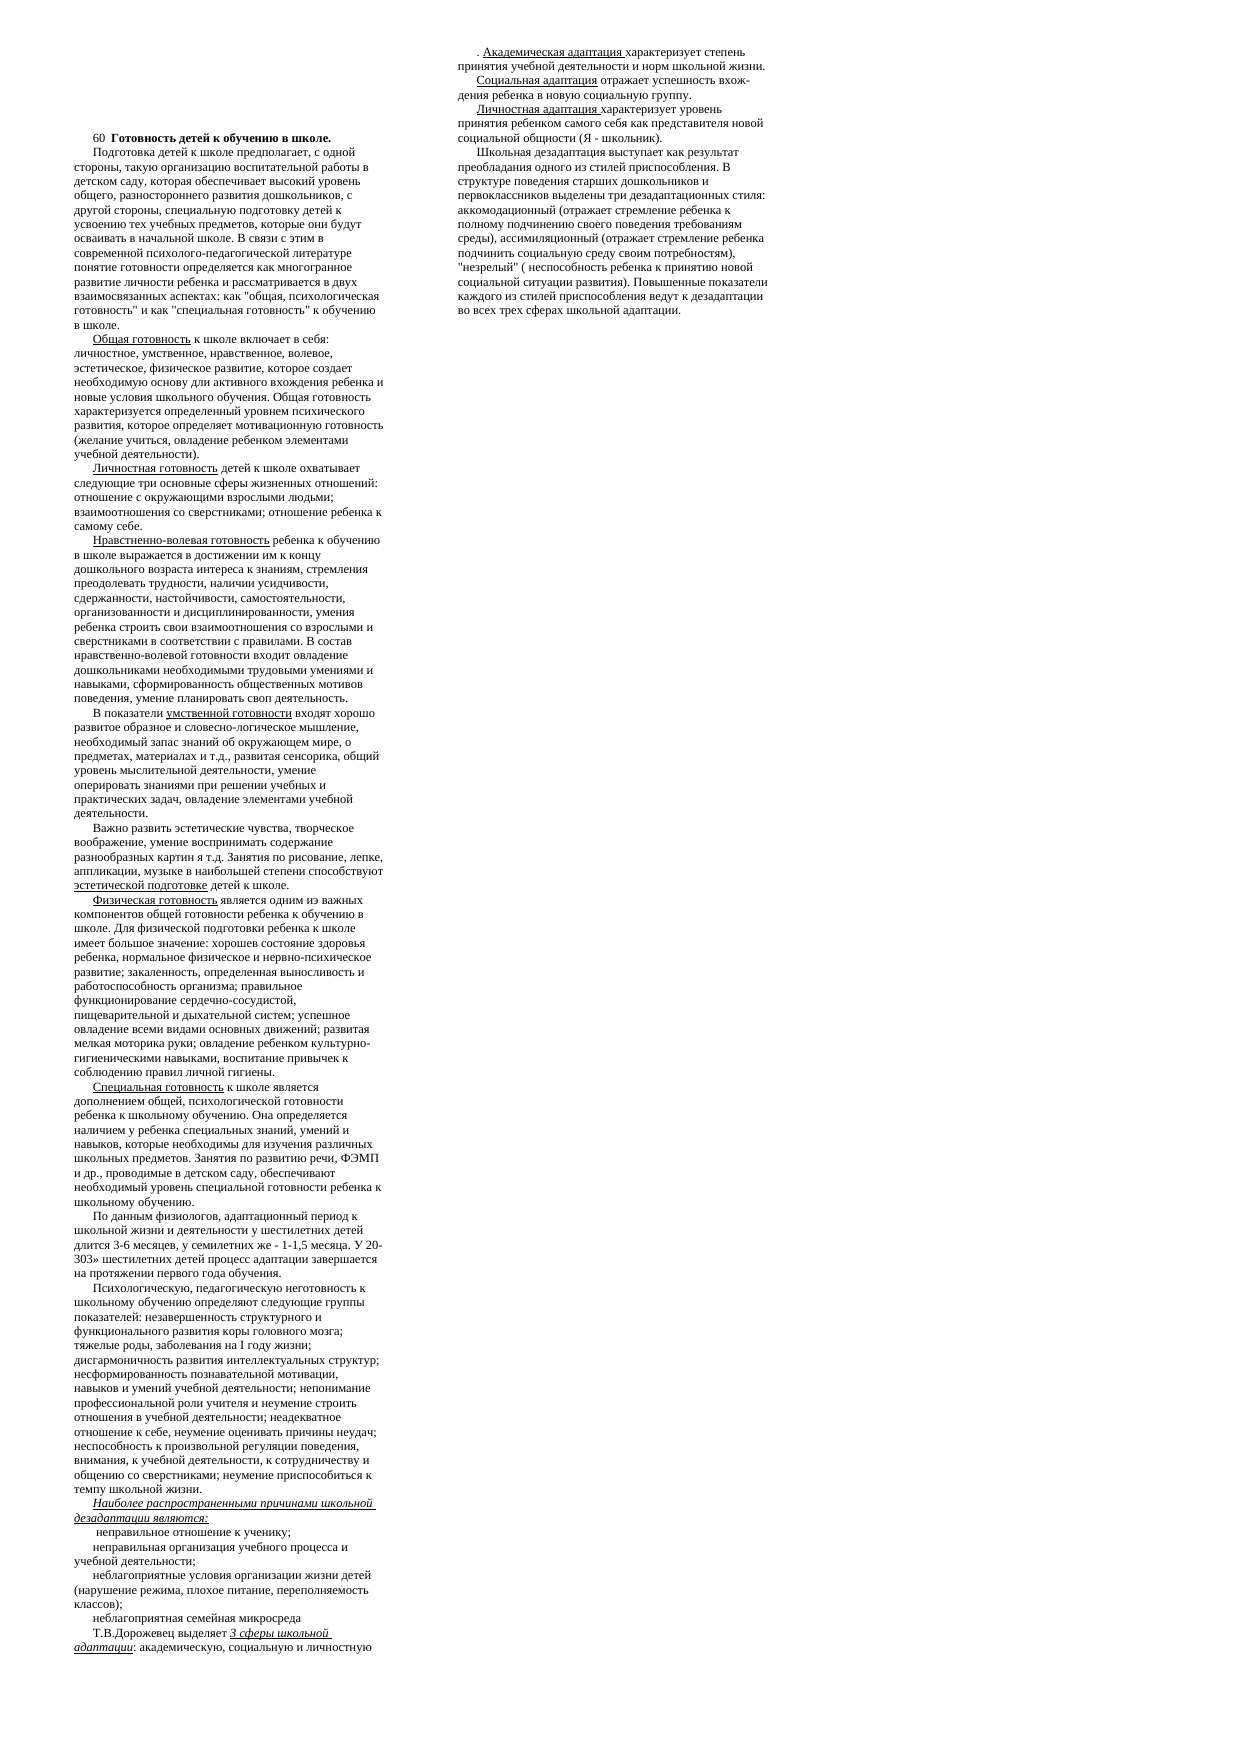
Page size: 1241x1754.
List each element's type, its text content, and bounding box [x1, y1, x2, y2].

text Личностная готовность детей к школе охватывает следующие три основные сферы жизненных отношений: отношение с окружающими взрослыми людьми; взаимоотношения со сверстниками; отношение ребенка к самому себе. [74, 461, 384, 533]
text Школьная дезадаптация выступает как результат преобладания одного из стилей приспособления. В структуре поведения старших дошкольников и первоклассников выделены три дезадаптационных стиля: аккомодационный (отражает стремление ребенка к полному подчинению своего поведения требованиям среды), ассимиляционный (отражает стремление ребенка подчинить социальную среду своим потребностям), "незрелый" ( неспособность ребенка к принятию новой социальной ситуации развития). Повышенные показатели каждого из стилей приспособления ведут к дезадаптации во всех трех сферах школьной адаптации. [458, 145, 768, 317]
text Подготовка детей к школе предполагает, с одной стороны, такую организацию воспитательной работы в детском саду, которая обеспечивает высокий уровень общего, разностороннего развития дошкольников, с другой стороны, специальную подготовку детей к усвоению тех учебных предметов, которые они будут осваивать в начальной школе. В связи с этим в современной психолого-педагогической литературе понятие готовности определяется как многогранное развитие личности ребенка и рассматривается в двух взаимосвязанных аспектах: как "общая, психологическая готовность" и как "специальная готовность" к обучению в школе. [74, 145, 384, 332]
text . Академическая адаптация характеризует степень принятия учебной деятельности и норм школьной жизни. [458, 44, 768, 73]
text неправильное отношение к ученику; [74, 1525, 384, 1539]
text Важно развить эстетические чувства, творческое воображение, умение воспринимать содержание разнообразных картин я т.д. Занятия по рисование, лепке, аппликации, музыке в наибольшей степени способствуют эстетической подготовке детей к школе. [74, 821, 384, 892]
text Т.В.Дорожевец выделяет 3 сферы школьной адаптации: академическую, социальную и личностную [74, 1626, 384, 1654]
text В показатели умственной готовности входят хорошо развитое образное и словесно-логическое мышление, необходимый запас знаний об окружающем мире, о предметах, материалах и т.д., развитая сенсорика, общий уровень мыслительной деятельности, умение оперировать знаниями при решении учебных и практических задач, овладение элементами учебной деятельности. [74, 706, 384, 821]
text Физическая готовность является одним иэ важных компонентов общей готовности ребенка к обучению в школе. Для физической подготовки ребенка к школе имеет большое значение: хорошев состояние здоровья ребенка, нормальное физическое и нервно-психическое развитие; закаленность, определенная выносливость и работоспособность организма; правильное функционирование сердечно-сосудистой, пищеварительной и дыхательной систем; успешное овладение всеми видами основных движений; развитая мелкая моторика руки; овладение ребенком культурно-гигиеническими навыками, воспитание привычек к соблюдению правил личной гигиены. [74, 892, 384, 1079]
text Социальная адаптация отражает успешность вхождения ребенка в новую социальную группу. [458, 73, 768, 102]
text Личностная адаптация характеризует уровень принятия ребенком самого себя как представителя новой социальной общности (Я - школьник). [458, 102, 768, 145]
text Общая готовность к школе включает в себя: личностное, умственное, нравственное, волевое, эстетическое, физическое развитие, которое создает необходимую основу дли активного вхождения ребенка и новые условия школьного обучения. Общая готовность характеризуется определенный уровнем психического развития, которое определяет мотивационную готовность (желание учиться, овладение ребенком элементами учебной деятельности). [74, 332, 384, 461]
text Нравстненно-волевая готовность ребенка к обучению в школе выражается в достижении им к концу дошкольного возраста интереса к знаниям, стремления преодолевать трудности, наличии усидчивости, сдержанности, настойчивости, самостоятельности, организованности и дисциплинированности, умения ребенка строить свои взаимоотношения со взрослыми и сверстниками в соответствии с правилами. В состав нравственно-волевой готовности входит овладение дошкольниками необходимыми трудовыми умениями и навыками, сформированность общественных мотивов поведения, умение планировать своп деятельность. [74, 533, 384, 706]
text неправильная организация учебного процесса и учебной деятельности; [74, 1539, 384, 1568]
text неблагоприятная семейная микросреда [74, 1611, 384, 1626]
text Наиболее распространенными причинами школьной дезадаптации являются: [74, 1496, 384, 1525]
text Специальная готовность к школе является дополнением общей, психологической готовности ребенка к школьному обучению. Она определяется наличием у ребенка специальных знаний, умений и навыков, которые необходимы для изучения различных школьных предметов. Занятия по развитию речи, ФЭМП и др., проводимые в детском саду, обеспечивают необходимый уровень специальной готовности ребенка к школьному обучению. [74, 1079, 384, 1209]
text неблагоприятные условия организации жизни детей (нарушение режима, плохое питание, переполняемость классов); [74, 1568, 384, 1611]
text По данным физиологов, адаптационный период к школьной жизни и деятельности у шестилетних детей длится 3-6 месяцев, у семилетних же - 1-1,5 месяца. У 20-303» шестилетних детей процесс адаптации завершается на протяжении первого года обучения. [74, 1209, 384, 1281]
text Психологическую, педагогическую неготовность к школьному обучению определяют следующие группы показателей: незавершенность структурного и функционального развития коры головного мозга; тяжелые роды, заболевания на I году жизни; дисгармоничность развития интеллектуальных структур; несформированность познавательной мотивации, навыков и умений учебной деятельности; непонимание профессиональной роли учителя и неумение строить отношения в учебной деятельности; неадекватное отношение к себе, неумение оценивать причины неудач; неспособность к произвольной регуляции поведения, внимания, к учебной деятельности, к сотрудничеству и общению со сверстниками; неумение приспособиться к темпу школьной жизни. [74, 1281, 384, 1496]
text 60 Готовность детей к обучению в школе. [74, 131, 384, 145]
